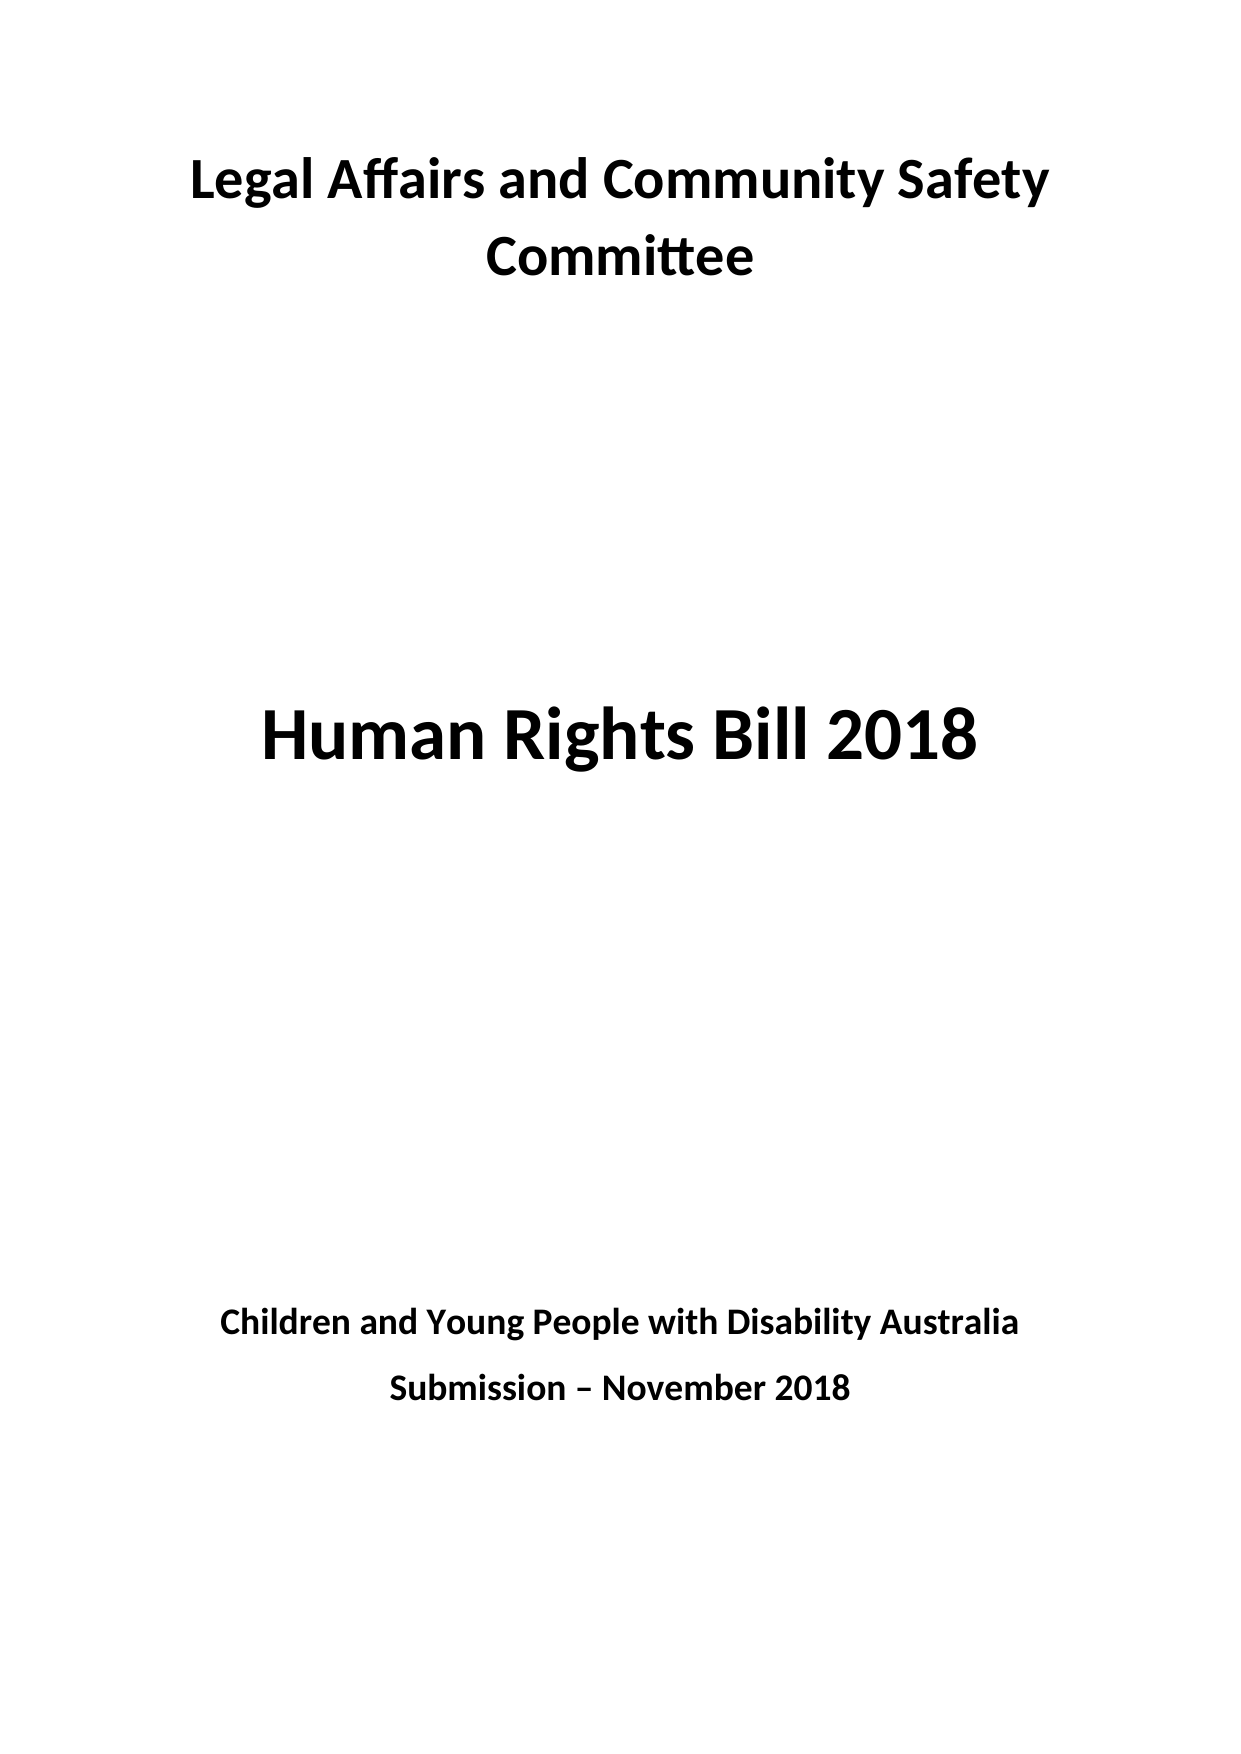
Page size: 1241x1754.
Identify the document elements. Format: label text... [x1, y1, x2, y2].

text Children and Young People with Disability Australia [150, 1298, 1090, 1344]
text Legal Affairs and Community Safety Committee [150, 142, 1090, 290]
text Human Rights Bill 2018 [150, 686, 1090, 778]
text Submission – November 2018 [150, 1364, 1090, 1410]
